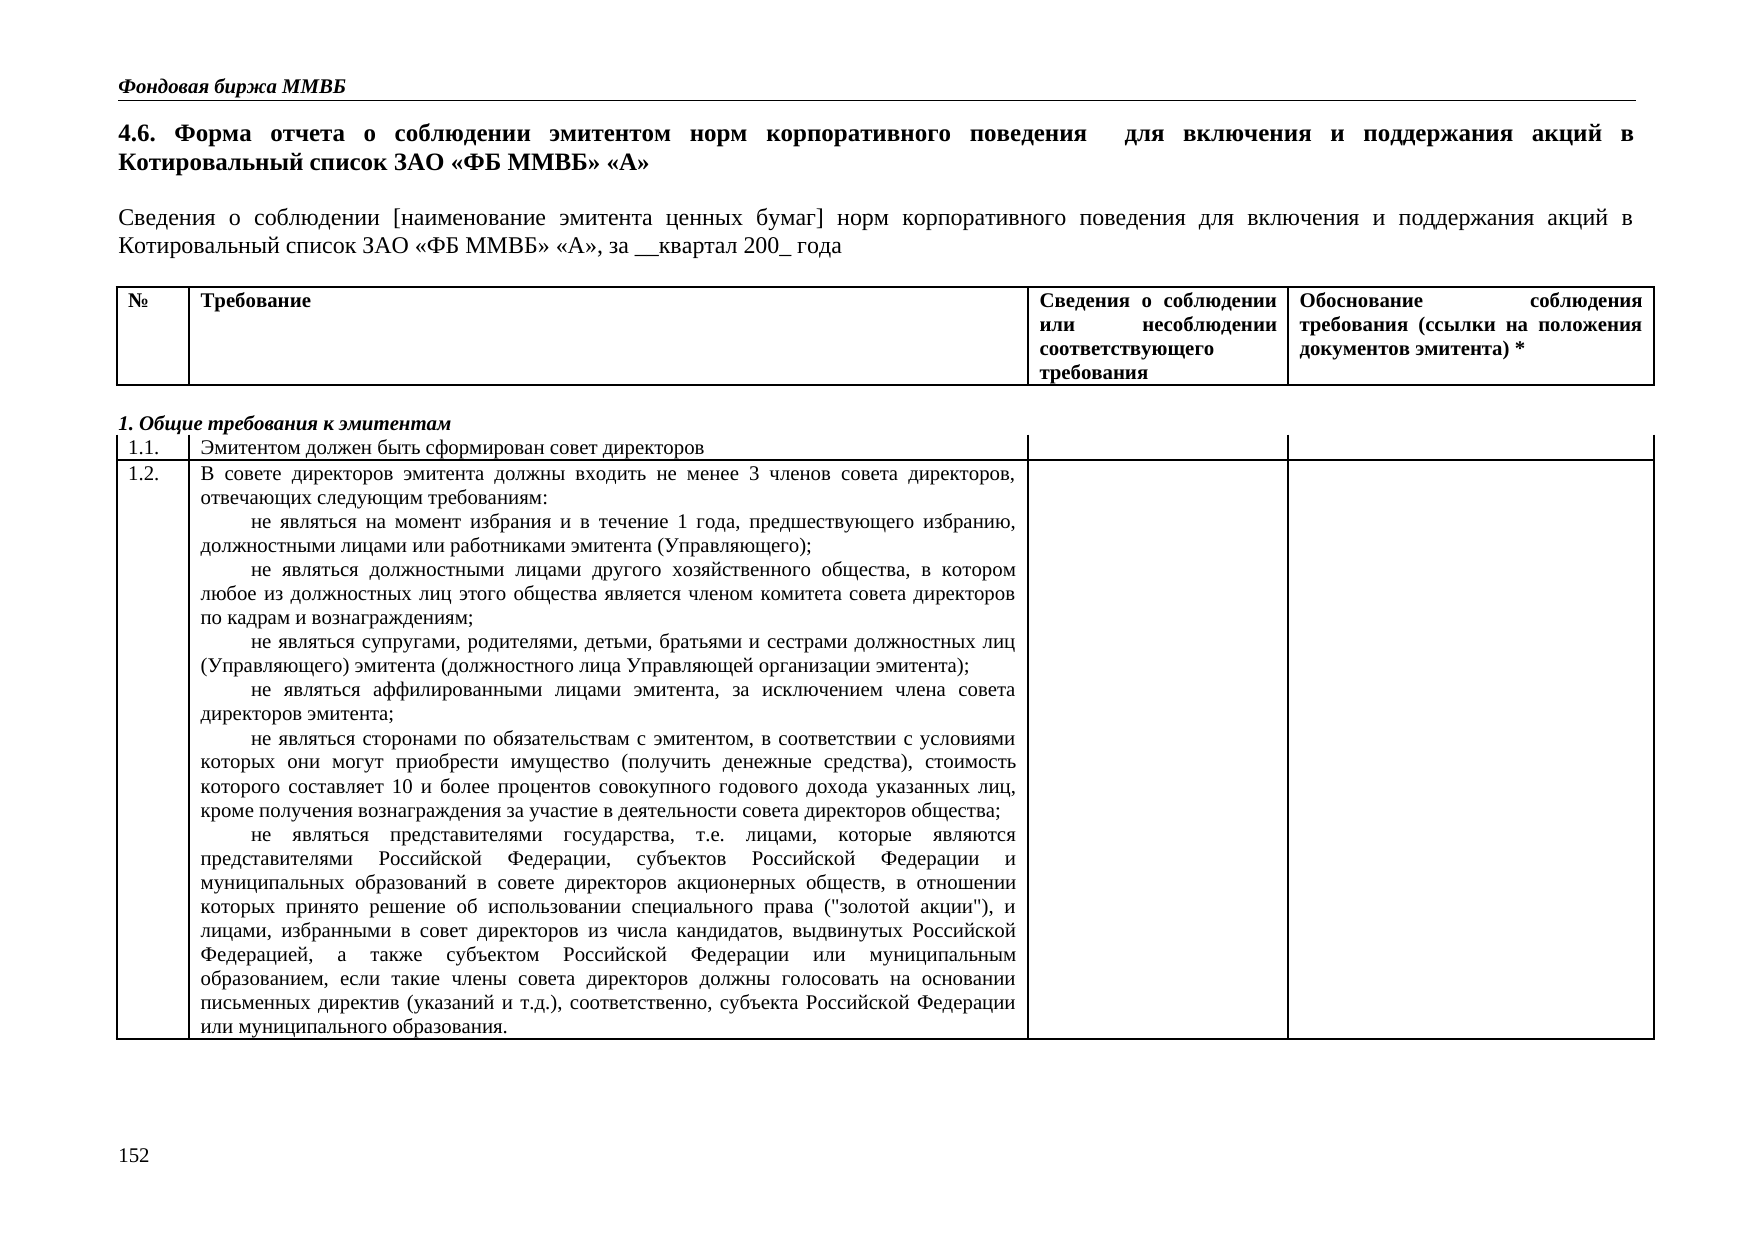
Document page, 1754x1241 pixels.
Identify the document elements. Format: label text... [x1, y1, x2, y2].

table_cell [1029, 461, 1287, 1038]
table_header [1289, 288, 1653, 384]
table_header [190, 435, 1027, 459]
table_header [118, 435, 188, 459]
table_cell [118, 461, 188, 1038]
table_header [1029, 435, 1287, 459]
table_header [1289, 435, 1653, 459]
text Сведения о соблюдении [наименование эмитента ценных бумаг] норм корпоративного поведения для включения и поддержания акций в Котировальный список ЗАО «ФБ ММВБ» «А», за __квартал 200_ года [118, 203, 1636, 258]
text 1. Общие требования к эмитентам [118, 411, 1636, 434]
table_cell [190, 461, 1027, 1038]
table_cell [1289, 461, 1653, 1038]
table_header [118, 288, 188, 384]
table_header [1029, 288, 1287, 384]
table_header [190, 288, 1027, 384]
subtitle 4.6. Форма отчета о соблюдении эмитентом норм корпоративного поведения для включения и поддержания акций в Котировальный список ЗАО «ФБ ММВБ» «А» [118, 118, 1636, 176]
